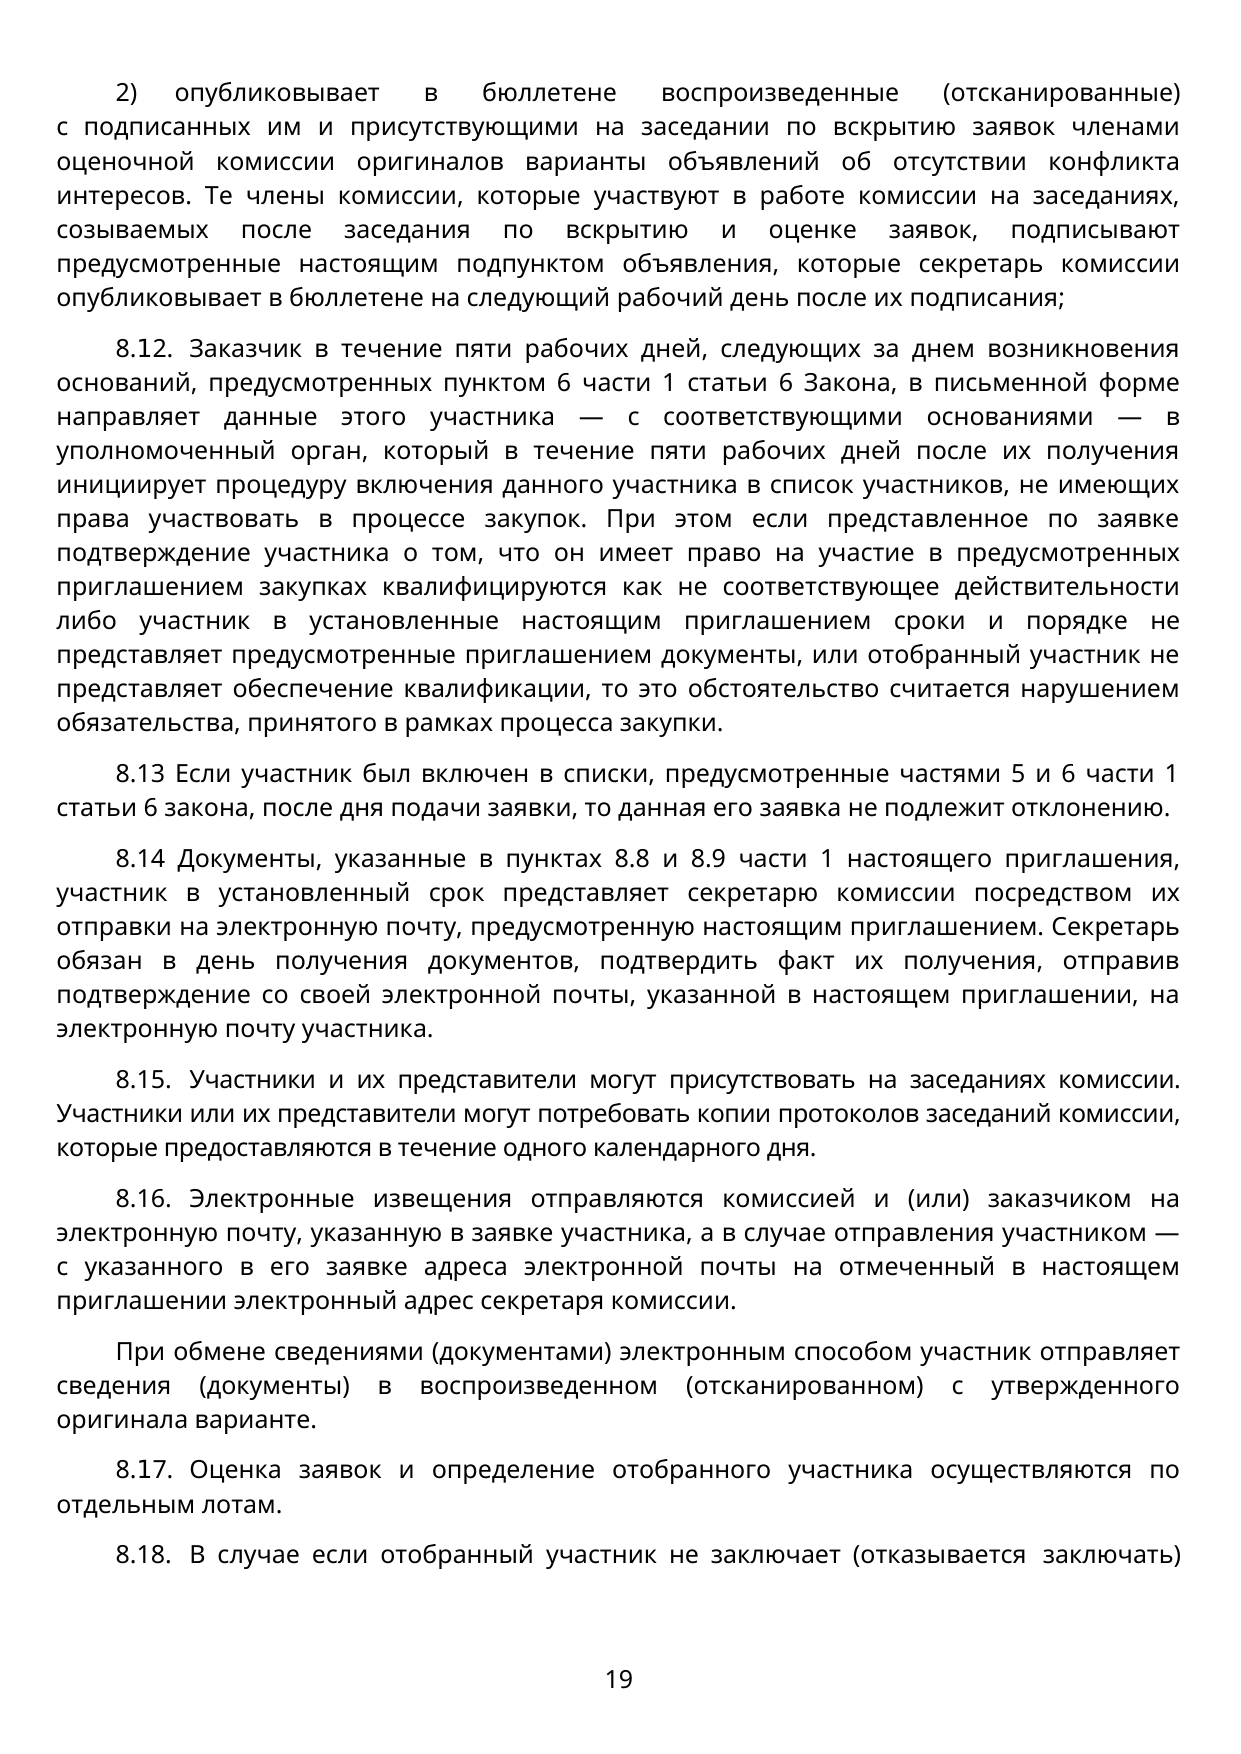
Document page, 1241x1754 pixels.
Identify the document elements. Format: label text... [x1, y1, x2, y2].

text 8.14 Документы, указанные в пунктах 8.8 и 8.9 части 1 настоящего приглашения, участник в установленный срок представляет секретарю комиссии посредством их отправки на электронную почту, предусмотренную настоящим приглашением. Секретарь обязан в день получения документов, подтвердить факт их получения, отправив подтверждение со своей электронной почты, указанной в настоящем приглашении, на электронную почту участника. [56, 841, 1181, 1045]
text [56, 1537, 1181, 1571]
text 8.17. Оценка заявок и определение отобранного участника осуществляются по отдельным лотам. [56, 1452, 1181, 1520]
text 8.13 Если участник был включен в списки, предусмотренные частями 5 и 6 части 1 статьи 6 закона, после дня подачи заявки, то данная его заявка не подлежит отклонению. [56, 756, 1181, 824]
text 8.12. Заказчик в течение пяти рабочих дней, следующих за днем возникновения оснований, предусмотренных пунктом 6 части 1 статьи 6 Закона, в письменной форме направляет данные этого участника — с соответствующими основаниями — в уполномоченный орган, который в течение пяти рабочих дней после их получения инициирует процедуру включения данного участника в список участников, не имеющих права участвовать в процессе закупок. При этом если представленное по заявке подтверждение участника о том, что он имеет право на участие в предусмотренных приглашением закупках квалифицируются как не соответствующее действительности либо участник в установленные настоящим приглашением сроки и порядке не представляет предусмотренные приглашением документы, или отобранный участник не представляет обеспечение квалификации, то это обстоятельство считается нарушением обязательства, принятого в рамках процесса закупки. [56, 330, 1181, 739]
text 8.16. Электронные извещения отправляются комиссией и (или) заказчиком на электронную почту, указанную в заявке участника, а в случае отправления участником — с указанного в его заявке адреса электронной почты на отмеченный в настоящем приглашении электронный адрес секретаря комиссии. [56, 1180, 1181, 1317]
text 8.15. Участники и их представители могут присутствовать на заседаниях комиссии. Участники или их представители могут потребовать копии протоколов заседаний комиссии, которые предоставляются в течение одного календарного дня. [56, 1062, 1181, 1164]
text 2) опубликовывает в бюллетене воспроизведенные (отсканированные) с подписанных им и присутствующими на заседании по вскрытию заявок членами оценочной комиссии оригиналов варианты объявлений об отсутствии конфликта интересов. Те члены комиссии, которые участвуют в работе комиссии на заседаниях, созываемых после заседания по вскрытию и оценке заявок, подписывают предусмотренные настоящим подпунктом объявления, которые секретарь комиссии опубликовывает в бюллетене на следующий рабочий день после их подписания; [56, 75, 1181, 314]
text При обмене сведениями (документами) электронным способом участник отправляет сведения (документы) в воспроизведенном (отсканированном) с утвержденного оригинала варианте. [56, 1333, 1181, 1436]
